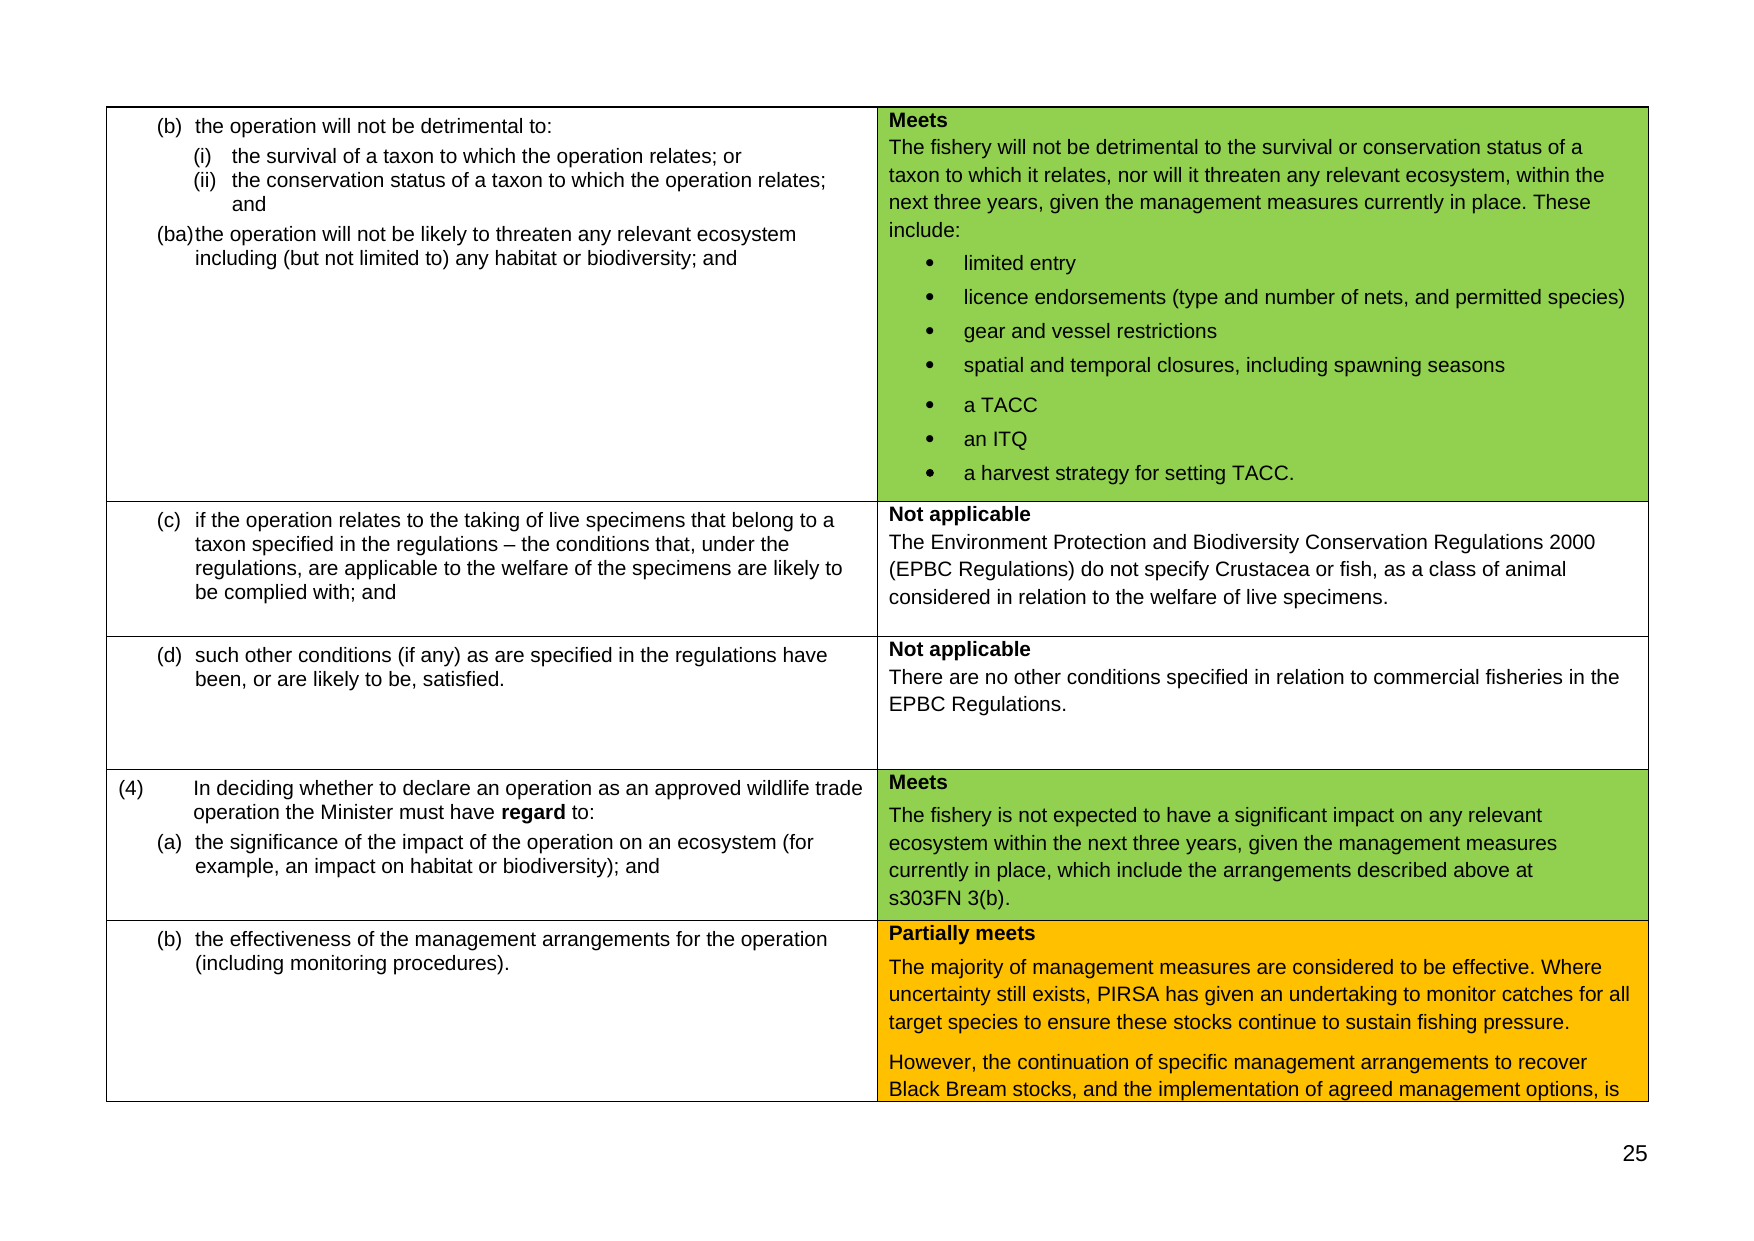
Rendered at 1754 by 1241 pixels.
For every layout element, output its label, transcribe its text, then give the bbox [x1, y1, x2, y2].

table_header (b) the operation will not be detrimental to: (i) the survival of a taxon to which the operation relates; or (ii) the conservation status of a taxon to which the operation relates; and (ba) the operation will not be likely to threaten any relevant ecosystem including (but not limited to) any habitat or biodiversity; and [107, 108, 877, 501]
table_cell (4) In deciding whether to declare an operation as an approved wildlife trade operation the Minister must have regard to: (a) the significance of the impact of the operation on an ecosystem (for example, an impact on habitat or biodiversity); and [107, 770, 877, 920]
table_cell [107, 921, 877, 1101]
table_cell Not applicable The Environment Protection and Biodiversity Conservation Regulations 2000 (EPBC Regulations) do not specify Crustacea or fish, as a class of animal considered in relation to the welfare of live specimens. [878, 502, 1648, 636]
table_header Meets The fishery will not be detrimental to the survival or conservation status of a taxon to which it relates, nor will it threaten any relevant ecosystem, within the next three years, given the management measures currently in place. These include: limited entry licence endorsements (type and number of nets, and permitted species) gear and vessel restrictions spatial and temporal closures, including spawning seasons a TACC an ITQ a harvest strategy for setting TACC. [878, 108, 1648, 501]
table_cell (c) if the operation relates to the taking of live specimens that belong to a taxon specified in the regulations – the conditions that, under the regulations, are applicable to the welfare of the specimens are likely to be complied with; and [107, 502, 877, 636]
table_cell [878, 921, 1648, 1101]
table_cell Not applicable There are no other conditions specified in relation to commercial fisheries in the EPBC Regulations. [878, 637, 1648, 768]
table_cell (d) such other conditions (if any) as are specified in the regulations have been, or are likely to be, satisfied. [107, 637, 877, 768]
table_cell Meets The fishery is not expected to have a significant impact on any relevant ecosystem within the next three years, given the management measures currently in place, which include the arrangements described above at s303FN 3(b). [878, 770, 1648, 920]
